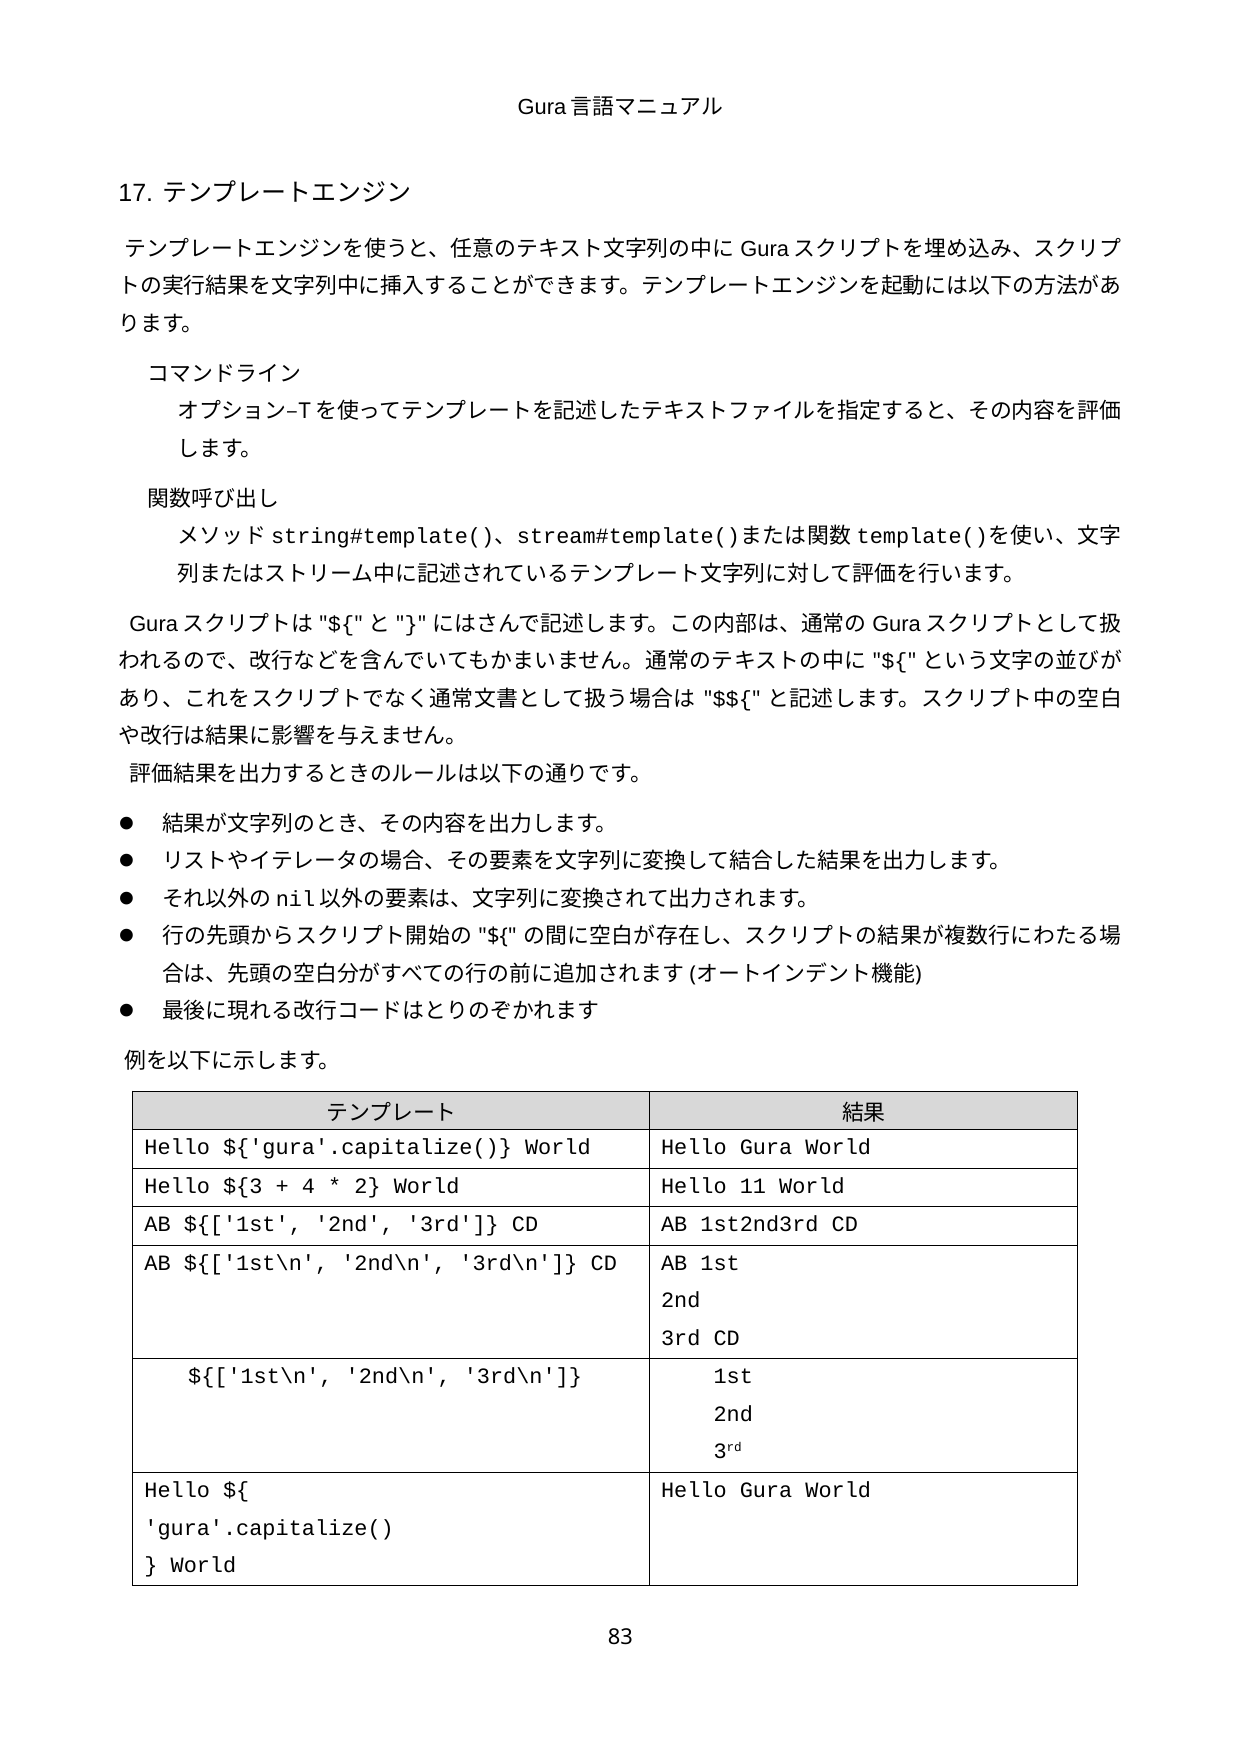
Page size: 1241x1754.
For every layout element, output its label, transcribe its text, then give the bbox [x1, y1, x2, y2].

table_cell AB 1st2nd3rd CD [650, 1207, 1077, 1245]
text 評価結果を出力するときのルールは以下の通りです。 [118, 753, 1122, 791]
table_cell Hello Gura World [650, 1130, 1077, 1168]
text テンプレートエンジンを使うと、任意のテキスト文字列の中にGuraスクリプトを埋め込み、スクリプトの実行結果を文字列中に挿入することができます。テンプレートエンジンを起動には以下の方法があります。 [118, 228, 1122, 341]
list 最後に現れる改行コードはとりのぞかれます [118, 991, 1122, 1028]
table_cell Hello ${3 + 4 * 2} World [133, 1169, 649, 1206]
list 行の先頭からスクリプト開始の "${" の間に空白が存在し、スクリプトの結果が複数行にわたる場合は、先頭の空白分がすべての行の前に追加されます (オートインデント機能) [118, 916, 1122, 991]
table_cell AB 1st 2nd 3rd CD [650, 1246, 1077, 1358]
table_cell Hello ${'gura'.capitalize()} World [133, 1130, 649, 1168]
text Guraスクリプトは "${" と "}" にはさんで記述します。この内部は、通常のGuraスクリプトとして扱われるので、改行などを含んでいてもかまいません。通常のテキストの中に "${" という文字の並びがあり、これをスクリプトでなく通常文書として扱う場合は "$${" と記述します。スクリプト中の空白や改行は結果に影響を与えません。 [118, 603, 1122, 753]
table_cell ${['1st\n', '2nd\n', '3rd\n']} [133, 1359, 649, 1472]
list リストやイテレータの場合、その要素を文字列に変換して結合した結果を出力します。 [118, 841, 1122, 878]
table_cell AB ${['1st\n', '2nd\n', '3rd\n']} CD [133, 1246, 649, 1358]
text コマンドライン オプション–Tを使ってテンプレートを記述したテキストファイルを指定すると、その内容を評価します。 [148, 353, 1122, 466]
table_cell AB ${['1st', '2nd', '3rd']} CD [133, 1207, 649, 1245]
table_cell Hello 11 World [650, 1169, 1077, 1206]
table_header テンプレート [133, 1092, 649, 1129]
table_header 結果 [650, 1092, 1077, 1129]
table_cell Hello ${ 'gura'.capitalize() } World [133, 1473, 649, 1585]
table_cell Hello Gura World [650, 1473, 1077, 1585]
text 関数呼び出し メソッドstring#template()、stream#template()または関数template()を使い、文字列またはストリーム中に記述されているテンプレート文字列に対して評価を行います。 [148, 478, 1122, 591]
list それ以外のnil以外の要素は、文字列に変換されて出力されます。 [118, 878, 1122, 916]
subtitle テンプレートエンジン [118, 172, 1122, 209]
table_cell 1st 2nd 3rd [650, 1359, 1077, 1472]
text 例を以下に示します。 [118, 1041, 1122, 1078]
list 結果が文字列のとき、その内容を出力します。 [118, 803, 1122, 841]
